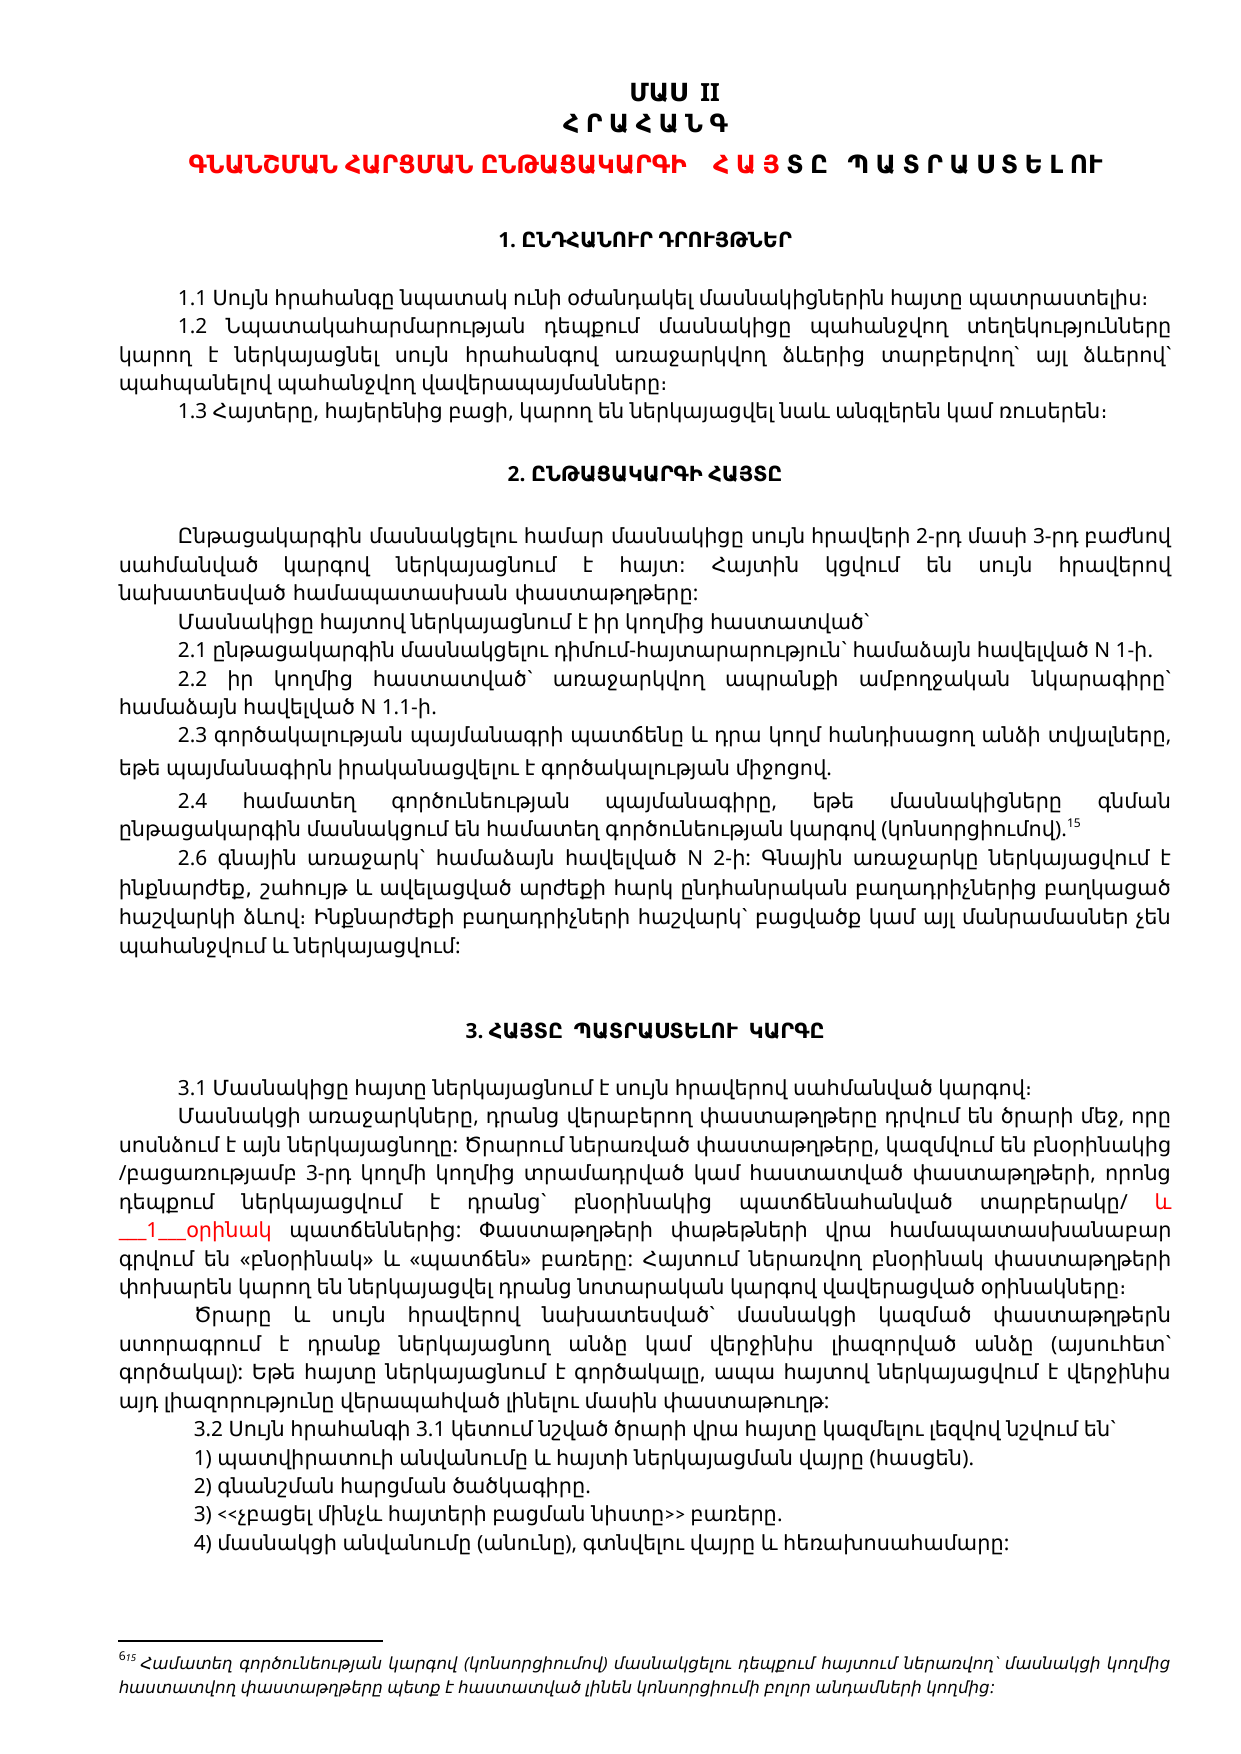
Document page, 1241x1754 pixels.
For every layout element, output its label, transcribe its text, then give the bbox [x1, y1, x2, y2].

text 2) գնանշման հարցման ծածկագիրը. [118, 1471, 1171, 1499]
text 2.4 համատեղ գործունեության պայմանագիրը, եթե մասնակիցները գնման ընթացակարգին մասնակցում են համատեղ գործունեության կարգով (կոնսորցիումով).15 [118, 786, 1171, 843]
text 2.6 գնային առաջարկ` համաձայն հավելված N 2-ի: Գնային առաջարկը ներկայացվում է ինքնարժեք, շահույթ և ավելացված արժեքի հարկ ընդհանրական բաղադրիչներից բաղկացած հաշվարկի ձևով։ Ինքնարժեքի բաղադրիչների հաշվարկ` բացվածք կամ այլ մանրամասներ չեն պահանջվում և ներկայացվում: [118, 843, 1171, 959]
text 1) պատվիրատուի անվանումը և հայտի ներկայացման վայրը (հասցեն). [118, 1443, 1171, 1471]
text 1.1 Սույն հրահանգը նպատակ ունի օժանդակել մասնակիցներին հայտը պատրաստելիս։ [118, 283, 1171, 311]
text Մասնակիցը հայտով ներկայացնում է իր կողմից հաստատված` [118, 607, 1171, 635]
text 3. ՀԱՅՏԸ ՊԱՏՐԱՍՏԵԼՈՒ ԿԱՐԳԸ [118, 1016, 1171, 1044]
text 4) մասնակցի անվանումը (անունը), գտնվելու վայրը և հեռախոսահամարը: [118, 1528, 1171, 1556]
text 1.3 Հայտերը, հայերենից բացի, կարող են ներկայացվել նաև անգլերեն կամ ռուսերեն։ [118, 397, 1171, 425]
text ԳՆԱՆՇՄԱՆ ՀԱՐՑՄԱՆ ԸՆԹԱՑԱԿԱՐԳԻ Հ Ա Յ Տ Ը Պ Ա Տ Ր Ա Ս Տ Ե Լ ՈՒ [118, 150, 1172, 179]
text 3.2 Սույն հրահանգի 3.1 կետում նշված ծրարի վրա հայտը կազմելու լեզվով նշվում են` [118, 1414, 1171, 1443]
text 2.2 իր կողմից հաստատված` առաջարկվող ապրանքի ամբողջական նկարագիրը` համաձայն հավելված N 1.1-ի. [118, 664, 1171, 721]
text 2. ԸՆԹԱՑԱԿԱՐԳԻ ՀԱՅՏԸ [118, 459, 1171, 487]
text Ծրարը և սույն հրավերով նախատեսված` մասնակցի կազմած փաստաթղթերն ստորագրում է դրանք ներկայացնող անձը կամ վերջինիս լիազորված անձը (այսուհետ` գործակալ): Եթե հայտը ներկայացնում է գործակալը, ապա հայտով ներկայացվում է վերջինիս այդ լիազորությունը վերապահված լինելու մասին փաստաթուղթ: [118, 1301, 1171, 1414]
text ՄԱՍ II [118, 75, 1171, 109]
text 1.2 Նպատակահարմարության դեպքում մասնակիցը պահանջվող տեղեկությունները կարող է ներկայացնել սույն հրահանգով առաջարկվող ձևերից տարբերվող` այլ ձևերով` պահպանելով պահանջվող վավերապայմանները։ [118, 311, 1171, 397]
text 2.3 գործակալության պայմանագրի պատճենը և դրա կողմ հանդիսացող անձի տվյալները, եթե պայմանագիրն իրականացվելու է գործակալության միջոցով. [118, 721, 1171, 782]
text Հ Ր Ա Հ Ա Ն Գ [118, 109, 1172, 138]
text 3) <<չբացել մինչև հայտերի բացման նիստը>> բառերը. [118, 1499, 1171, 1528]
text 1. ԸՆԴՀԱՆՈՒՐ ԴՐՈՒՅԹՆԵՐ [118, 226, 1171, 254]
text 3.1 Մասնակիցը հայտը ներկայացնում է սույն հրավերով սահմանված կարգով։ [118, 1073, 1171, 1101]
text Ընթացակարգին մասնակցելու համար մասնակիցը սույն հրավերի 2-րդ մասի 3-րդ բաժնով սահմանված կարգով ներկայացնում է հայտ: Հայտին կցվում են սույն հրավերով նախատեսված համապատասխան փաստաթղթերը: [118, 522, 1171, 607]
text Մասնակցի առաջարկները, դրանց վերաբերող փաստաթղթերը դրվում են ծրարի մեջ, որը սոսնձում է այն ներկայացնողը: Ծրարում ներառված փաստաթղթերը, կազմվում են բնօրինակից /բացառությամբ 3-րդ կողմի կողմից տրամադրված կամ հաստատված փաստաթղթերի, որոնց դեպքում ներկայացվում է դրանց` բնօրինակից պատճենահանված տարբերակը/ և ___1___օրինակ պատճեններից: Փաստաթղթերի փաթեթների վրա համապատասխանաբար գրվում են «բնօրինակ» և «պատճեն» բառերը: Հայտում ներառվող բնօրինակ փաստաթղթերի փոխարեն կարող են ներկայացվել դրանց նոտարական կարգով վավերացված օրինակները։ [118, 1101, 1171, 1301]
text 2.1 ընթացակարգին մասնակցելու դիմում-հայտարարություն` համաձայն հավելված N 1-ի. [118, 635, 1171, 664]
